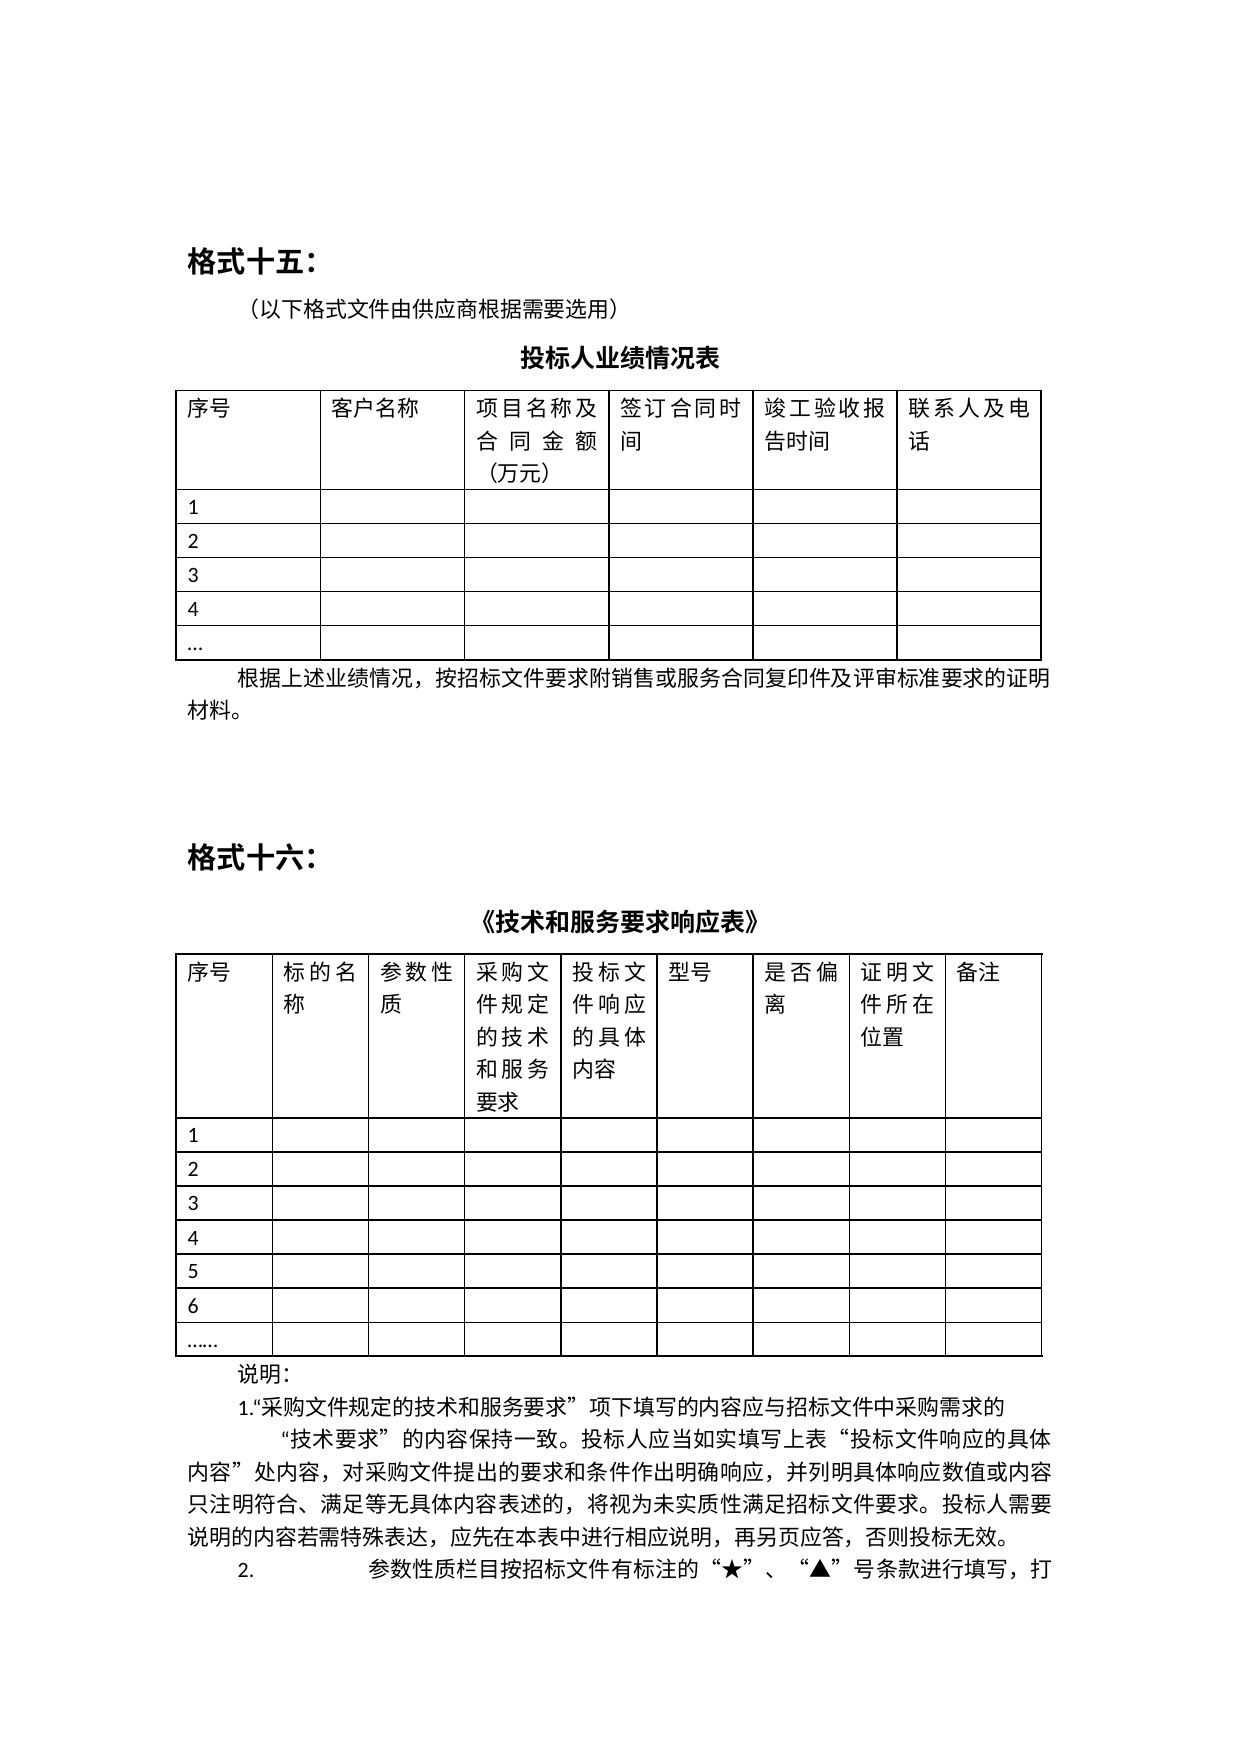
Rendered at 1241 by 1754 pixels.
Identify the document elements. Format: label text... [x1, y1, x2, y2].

table_cell [850, 1153, 945, 1185]
table_header 项目名称及合同金额（万元） [465, 391, 608, 488]
table_cell [754, 490, 896, 523]
table_header 是否偏离 [754, 955, 849, 1117]
table_cell [610, 592, 752, 625]
table_cell [658, 1255, 752, 1287]
table_cell [850, 1255, 945, 1287]
table_cell [369, 1221, 464, 1253]
table_header 签订合同时间 [610, 391, 752, 488]
table_cell [898, 626, 1040, 659]
table_cell [273, 1255, 368, 1287]
table_cell [946, 1289, 1041, 1321]
table_cell [754, 524, 896, 557]
table_cell [754, 1153, 849, 1185]
table_header 型号 [658, 955, 752, 1117]
table_cell [369, 1255, 464, 1287]
table_cell [369, 1153, 464, 1185]
table_cell [465, 1289, 560, 1321]
table_cell [898, 524, 1040, 557]
table_cell [465, 524, 608, 557]
table_header 参数性质 [369, 955, 464, 1117]
table_cell [562, 1255, 656, 1287]
table_cell [850, 1289, 945, 1321]
table_cell [850, 1221, 945, 1253]
table_header 备注 [946, 955, 1041, 1117]
table_cell [754, 626, 896, 659]
table_cell [273, 1153, 368, 1185]
table_cell [754, 1255, 849, 1287]
table_cell [850, 1187, 945, 1219]
table_cell [658, 1187, 752, 1219]
text 根据上述业绩情况，按招标文件要求附销售或服务合同复印件及评审标准要求的证明材料。 [187, 660, 1053, 725]
table_cell … [177, 626, 320, 659]
table_header 投标文件响应的具体内容 [562, 955, 656, 1117]
table_cell 1 [177, 490, 320, 523]
table_cell 2 [177, 524, 320, 557]
table_cell [273, 1119, 368, 1151]
table_cell [754, 1119, 849, 1151]
table_cell [273, 1289, 368, 1321]
table_cell [562, 1221, 656, 1253]
table_cell [562, 1153, 656, 1185]
table_cell 2 [177, 1153, 272, 1185]
text （以下格式文件由供应商根据需要选用） [187, 292, 1053, 324]
table_cell [658, 1289, 752, 1321]
table_cell [754, 1323, 849, 1355]
table_cell [465, 1221, 560, 1253]
table_cell 4 [177, 1221, 272, 1253]
text 投标人业绩情况表 [187, 324, 1053, 389]
text 格式十五： [187, 227, 1053, 292]
text 《技术和服务要求响应表》 [187, 888, 1053, 953]
table_cell [850, 1119, 945, 1151]
table_cell [754, 592, 896, 625]
text 格式十六： [187, 823, 1053, 888]
table_cell 1 [177, 1119, 272, 1151]
table_cell 3 [177, 558, 320, 591]
table_cell [273, 1323, 368, 1355]
table_cell [321, 558, 464, 591]
table_cell [946, 1255, 1041, 1287]
table_cell [369, 1289, 464, 1321]
table_cell [898, 592, 1040, 625]
table_cell [946, 1221, 1041, 1253]
table_header 标的名称 [273, 955, 368, 1117]
table_cell [465, 1187, 560, 1219]
table_cell [321, 592, 464, 625]
table_cell [754, 1221, 849, 1253]
table_cell [562, 1289, 656, 1321]
table_cell [658, 1221, 752, 1253]
table_cell 4 [177, 592, 320, 625]
table_cell [273, 1187, 368, 1219]
table_cell [562, 1323, 656, 1355]
table_cell [754, 1289, 849, 1321]
table_cell [754, 558, 896, 591]
table_cell [465, 1153, 560, 1185]
table_cell [321, 524, 464, 557]
table_cell [562, 1187, 656, 1219]
table_header 竣工验收报告时间 [754, 391, 896, 488]
table_cell [465, 1323, 560, 1355]
table_cell [946, 1153, 1041, 1185]
table_cell [898, 490, 1040, 523]
table_cell [610, 558, 752, 591]
table_header 证明文件所在位置 [850, 955, 945, 1117]
table_cell [369, 1323, 464, 1355]
table_cell [465, 626, 608, 659]
table_cell [754, 1187, 849, 1219]
table_cell [273, 1221, 368, 1253]
text 1.“采购文件规定的技术和服务要求”项下填写的内容应与招标文件中采购需求的 “技术要求”的内容保持一致。投标人应当如实填写上表“投标文件响应的具体内容”处内容，对采购文件提出的要求和条件作出明确响应，并列明具体响应数值或内容，只注明符合、满足等无具体内容表述的，将视为未实质性满足招标文件要求。投标人需要说明的内容若需特殊表达，应先在本表中进行相应说明，再另页应答，否则投标无效。 [187, 1389, 1053, 1552]
table_cell [321, 626, 464, 659]
table_cell [610, 490, 752, 523]
table_cell …… [177, 1323, 272, 1355]
table_cell [465, 1119, 560, 1151]
table_header 采购文件规定的技术和服务要求 [465, 955, 560, 1117]
table_header 序号 [177, 391, 320, 488]
table_header 联系人及电话 [898, 391, 1040, 488]
table_cell 6 [177, 1289, 272, 1321]
table_cell [946, 1187, 1041, 1219]
text 说明： [187, 1357, 1053, 1389]
table_cell [946, 1323, 1041, 1355]
table_cell [658, 1119, 752, 1151]
table_cell [898, 558, 1040, 591]
table_cell [369, 1187, 464, 1219]
table_cell 3 [177, 1187, 272, 1219]
table_cell [610, 524, 752, 557]
table_cell [562, 1119, 656, 1151]
table_cell [369, 1119, 464, 1151]
table_cell [465, 592, 608, 625]
table_cell [465, 1255, 560, 1287]
table_cell [465, 490, 608, 523]
table_cell [946, 1119, 1041, 1151]
table_header 序号 [177, 955, 272, 1117]
table_header 客户名称 [321, 391, 464, 488]
table_cell 5 [177, 1255, 272, 1287]
table_cell [465, 558, 608, 591]
table_cell [850, 1323, 945, 1355]
table_cell [610, 626, 752, 659]
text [187, 1552, 1053, 1584]
table_cell [321, 490, 464, 523]
table_cell [658, 1323, 752, 1355]
table_cell [658, 1153, 752, 1185]
